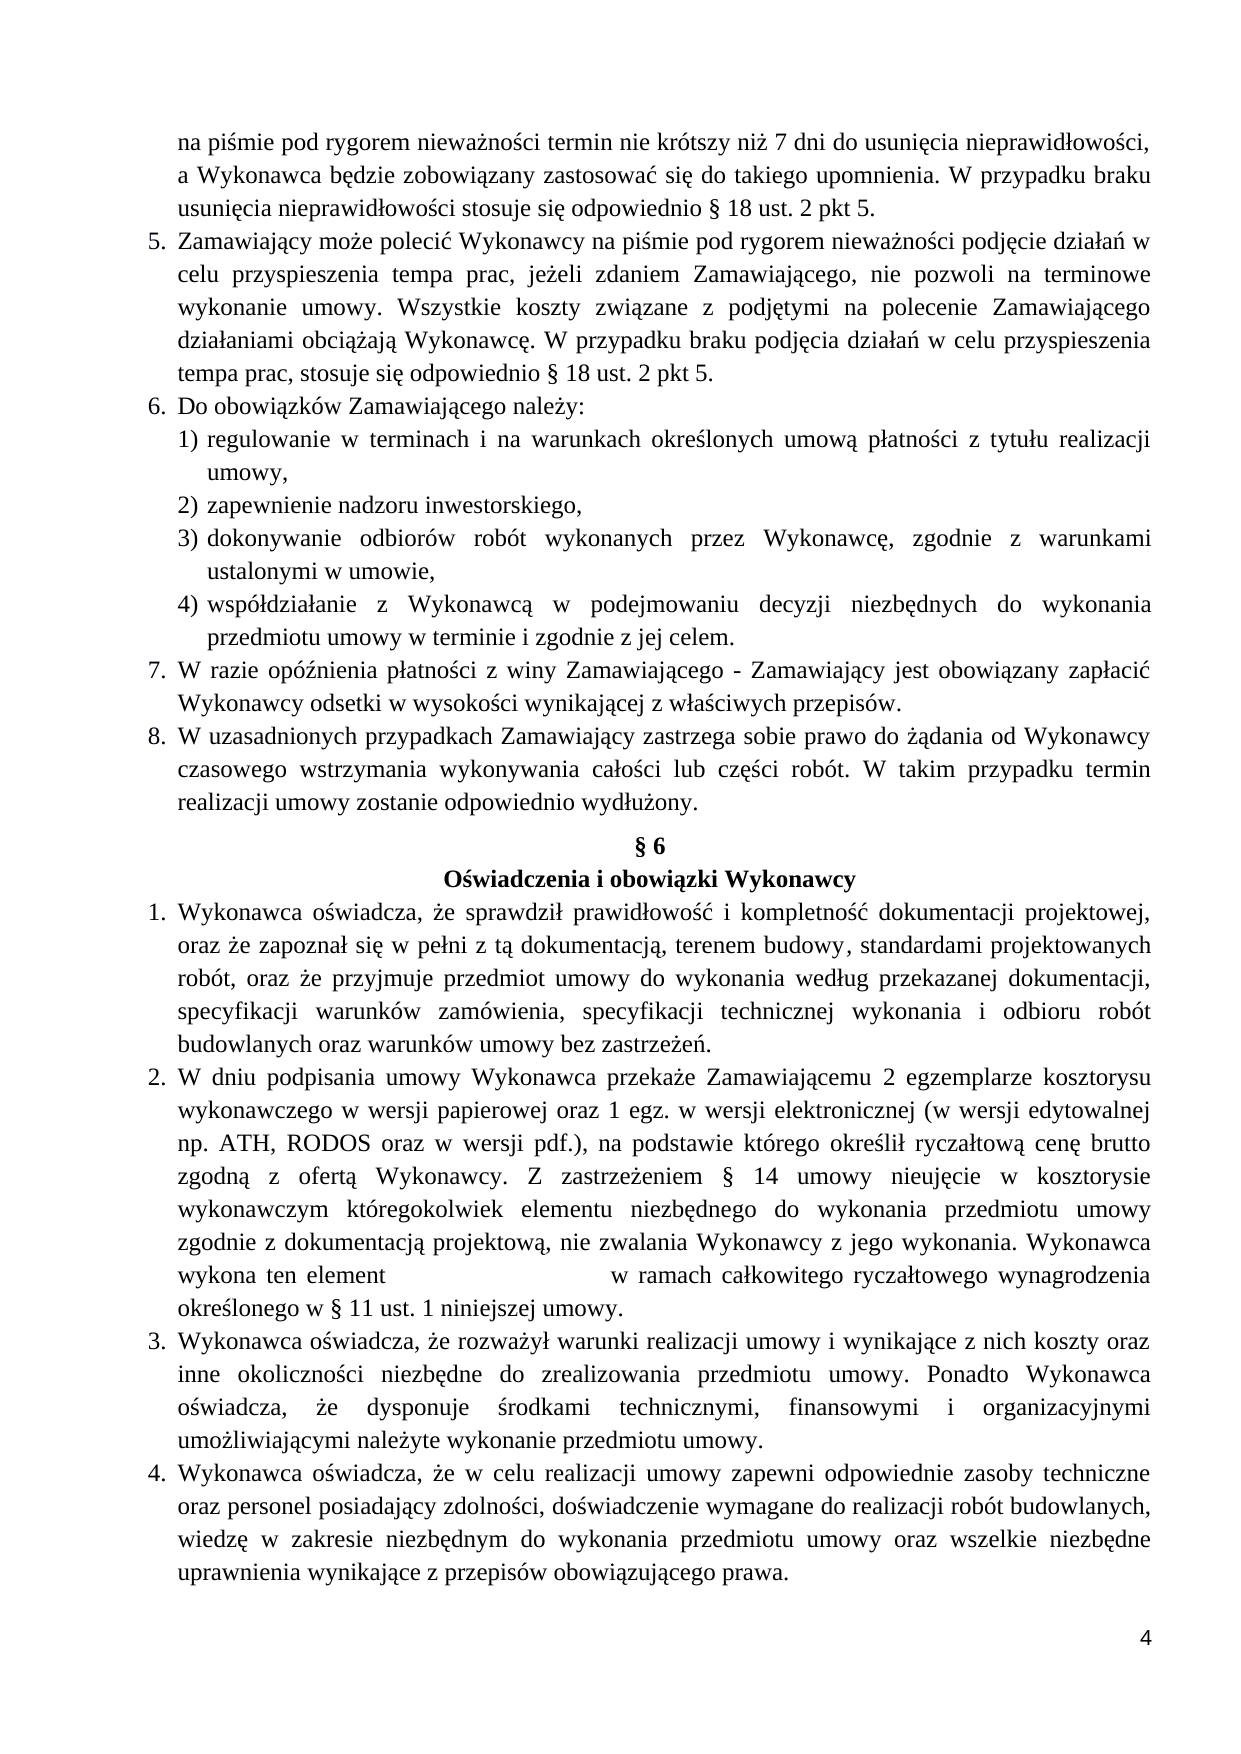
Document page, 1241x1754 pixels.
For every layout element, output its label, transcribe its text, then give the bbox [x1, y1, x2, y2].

list regulowanie w terminach i na warunkach określonych umową płatności z tytułu realizacji umowy, [177, 424, 1152, 486]
list W dniu podpisania umowy Wykonawca przekaże Zamawiającemu 2 egzemplarze kosztorysu wykonawczego w wersji papierowej oraz 1 egz. w wersji elektronicznej (w wersji edytowalnej np. ATH, RODOS oraz w wersji pdf.), na podstawie którego określił ryczałtową cenę brutto zgodną z ofertą Wykonawcy. Z zastrzeżeniem § 14 umowy nieujęcie w kosztorysie wykonawczym któregokolwiek elementu niezbędnego do wykonania przedmiotu umowy zgodnie z dokumentacją projektową, nie zwalania Wykonawcy z jego wykonania. Wykonawca wykona ten element w ramach całkowitego ryczałtowego wynagrodzenia określonego w § 11 ust. 1 niniejszej umowy. [148, 1062, 1152, 1322]
list W razie opóźnienia płatności z winy Zamawiającego - Zamawiający jest obowiązany zapłacić Wykonawcy odsetki w wysokości wynikającej z właściwych przepisów. [148, 655, 1152, 717]
list współdziałanie z Wykonawcą w podejmowaniu decyzji niezbędnych do wykonania przedmiotu umowy w terminie i zgodnie z jej celem. [177, 589, 1152, 651]
list Wykonawca oświadcza, że rozważył warunki realizacji umowy i wynikające z nich koszty oraz inne okoliczności niezbędne do zrealizowania przedmiotu umowy. Ponadto Wykonawca oświadcza, że dysponuje środkami technicznymi, finansowymi i organizacyjnymi umożliwiającymi należyte wykonanie przedmiotu umowy. [148, 1326, 1152, 1454]
list dokonywanie odbiorów robót wykonanych przez Wykonawcę, zgodnie z warunkami ustalonymi w umowie, [177, 523, 1152, 585]
list zapewnienie nadzoru inwestorskiego, [177, 490, 1152, 519]
text § 6 [148, 831, 1152, 860]
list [148, 127, 1152, 221]
text Oświadczenia i obowiązki Wykonawcy [148, 864, 1152, 893]
list Wykonawca oświadcza, że w celu realizacji umowy zapewni odpowiednie zasoby techniczne oraz personel posiadający zdolności, doświadczenie wymagane do realizacji robót budowlanych, wiedzę w zakresie niezbędnym do wykonania przedmiotu umowy oraz wszelkie niezbędne uprawnienia wynikające z przepisów obowiązującego prawa. [148, 1458, 1152, 1586]
list Do obowiązków Zamawiającego należy: [148, 391, 1152, 419]
list W uzasadnionych przypadkach Zamawiający zastrzega sobie prawo do żądania od Wykonawcy czasowego wstrzymania wykonywania całości lub części robót. W takim przypadku termin realizacji umowy zostanie odpowiednio wydłużony. [148, 721, 1152, 816]
list Zamawiający może polecić Wykonawcy na piśmie pod rygorem nieważności podjęcie działań w celu przyspieszenia tempa prac, jeżeli zdaniem Zamawiającego, nie pozwoli na terminowe wykonanie umowy. Wszystkie koszty związane z podjętymi na polecenie Zamawiającego działaniami obciążają Wykonawcę. W przypadku braku podjęcia działań w celu przyspieszenia tempa prac, stosuje się odpowiednio § 18 ust. 2 pkt 5. [148, 226, 1152, 387]
list Wykonawca oświadcza, że sprawdził prawidłowość i kompletność dokumentacji projektowej, oraz że zapoznał się w pełni z tą dokumentacją, terenem budowy, standardami projektowanych robót, oraz że przyjmuje przedmiot umowy do wykonania według przekazanej dokumentacji, specyfikacji warunków zamówienia, specyfikacji technicznej wykonania i odbioru robót budowlanych oraz warunków umowy bez zastrzeżeń. [148, 897, 1152, 1058]
